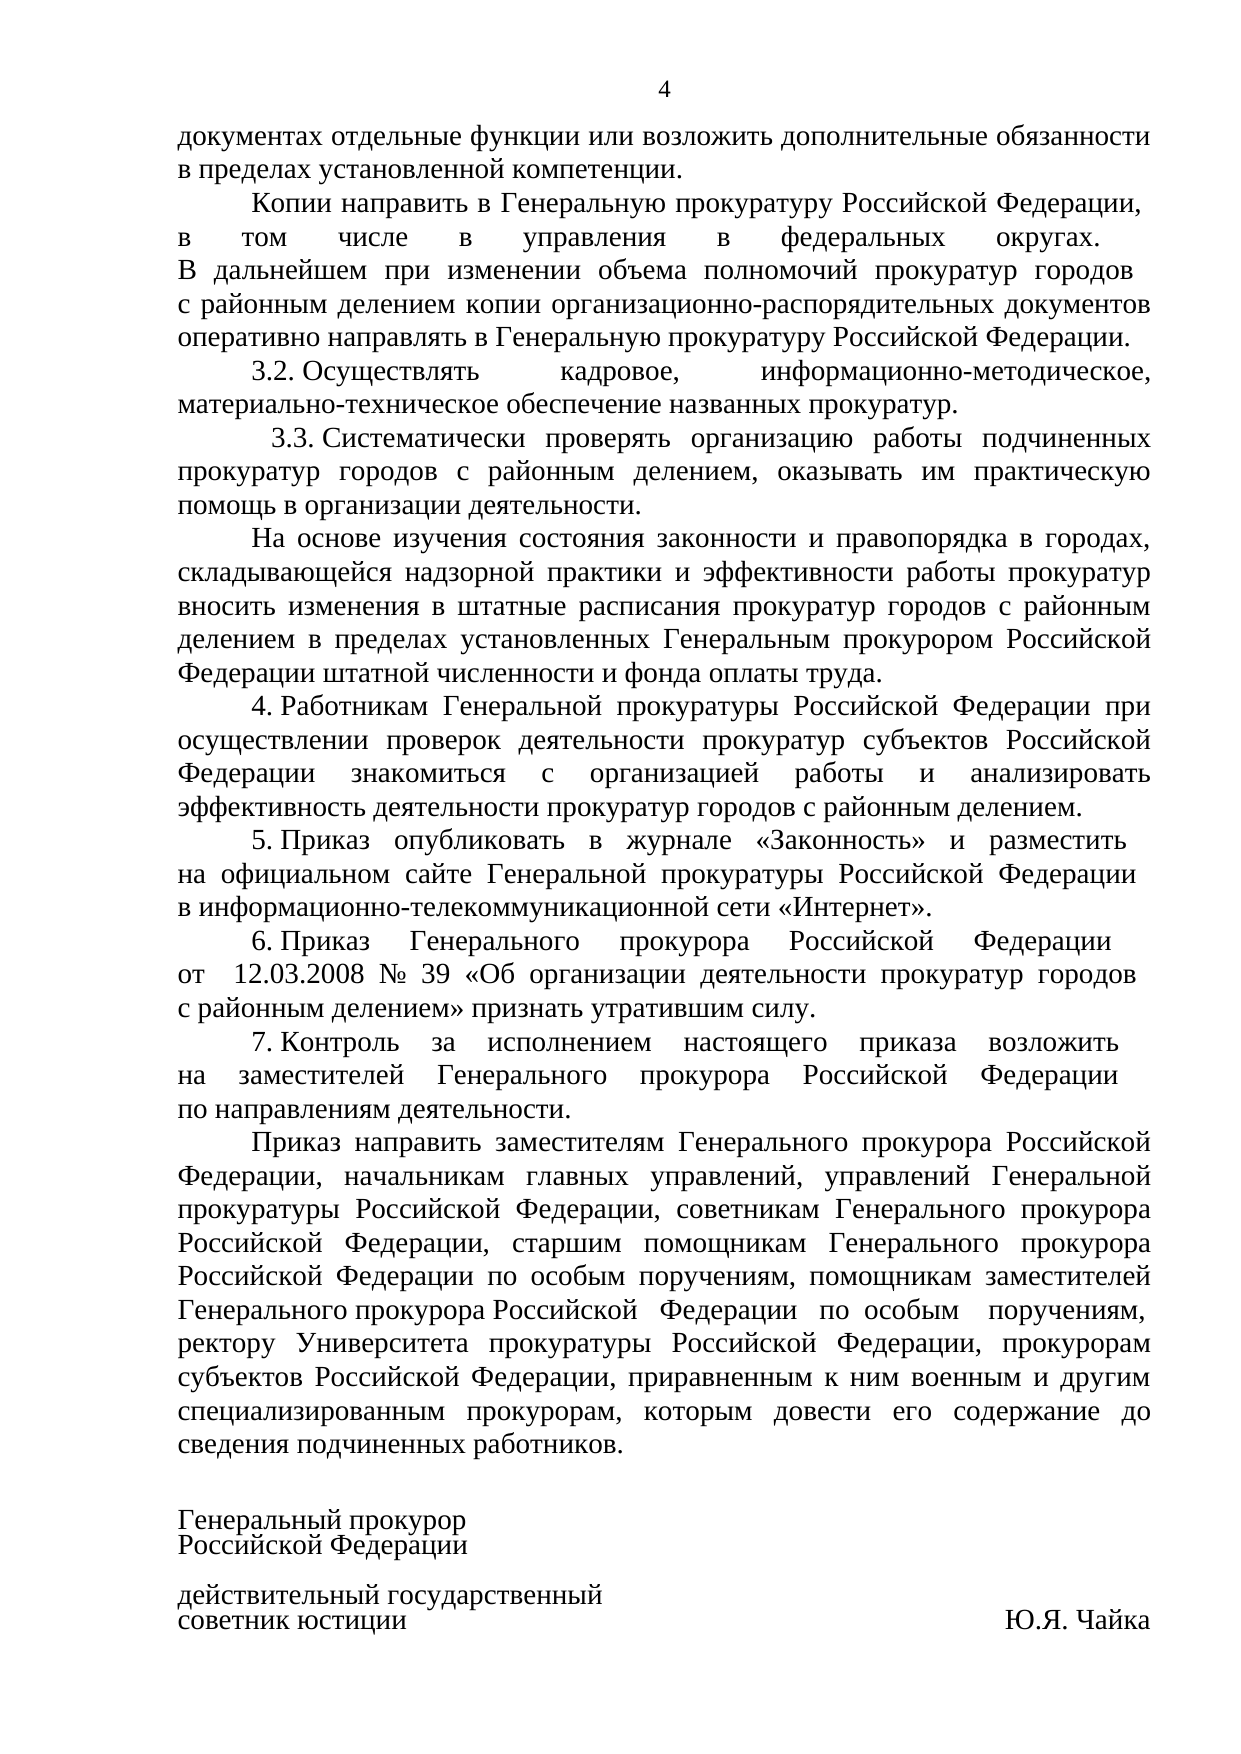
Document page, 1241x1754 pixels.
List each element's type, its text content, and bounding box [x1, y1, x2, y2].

list действительный государственный [177, 1585, 1152, 1610]
list Генеральный прокурор [177, 1510, 1152, 1535]
list 5. Приказ опубликовать в журнале «Законность» и разместить на официальном сайте Генеральной прокуратуры Российской Федерации в информационно-телекоммуникационной сети «Интернет». [177, 822, 1152, 923]
list 4. Работникам Генеральной прокуратуры Российской Федерации при осуществлении проверок деятельности прокуратур субъектов Российской Федерации знакомиться с организацией работы и анализировать эффективность деятельности прокуратур городов с районным делением. [177, 688, 1152, 822]
list 7. Контроль за исполнением настоящего приказа возложить на заместителей Генерального прокурора Российской Федерации по направлениям деятельности. [177, 1024, 1152, 1124]
list 3.3. Систематически проверять организацию работы подчиненных прокуратур городов с районным делением, оказывать им практическую помощь в организации деятельности. [177, 420, 1152, 521]
list Российской Федерации [177, 1535, 1152, 1560]
list 6. Приказ Генерального прокурора Российской Федерации от 12.03.2008 № 39 «Об организации деятельности прокуратур городов с районным делением» признать утратившим силу. [177, 923, 1152, 1024]
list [177, 118, 1152, 185]
list советник юстиции Ю.Я. Чайка [177, 1610, 1152, 1635]
list Приказ направить заместителям Генерального прокурора Российской Федерации, начальникам главных управлений, управлений Генеральной прокуратуры Российской Федерации, советникам Генерального прокурора Российской Федерации, старшим помощникам Генерального прокурора Российской Федерации по особым поручениям, помощникам заместителей Генерального прокурора Российской Федерации по особым поручениям, [177, 1124, 1152, 1326]
list Копии направить в Генеральную прокуратуру Российской Федерации, в том числе в управления в федеральных округах. В дальнейшем при изменении объема полномочий прокуратур городов с районным делением копии организационно-распорядительных документов оперативно направлять в Генеральную прокуратуру Российской Федерации. [177, 185, 1152, 353]
list На основе изучения состояния законности и правопорядка в городах, складывающейся надзорной практики и эффективности работы прокуратур вносить изменения в штатные расписания прокуратур городов с районным делением в пределах установленных Генеральным прокурором Российской Федерации штатной численности и фонда оплаты труда. [177, 521, 1152, 688]
list ректору Университета прокуратуры Российской Федерации, прокурорам субъектов Российской Федерации, приравненным к ним военным и другим специализированным прокурорам, которым довести его содержание до сведения подчиненных работников. [177, 1326, 1152, 1460]
list 3.2. Осуществлять кадровое, информационно-методическое, материально-техническое обеспечение названных прокуратур. [177, 353, 1152, 420]
